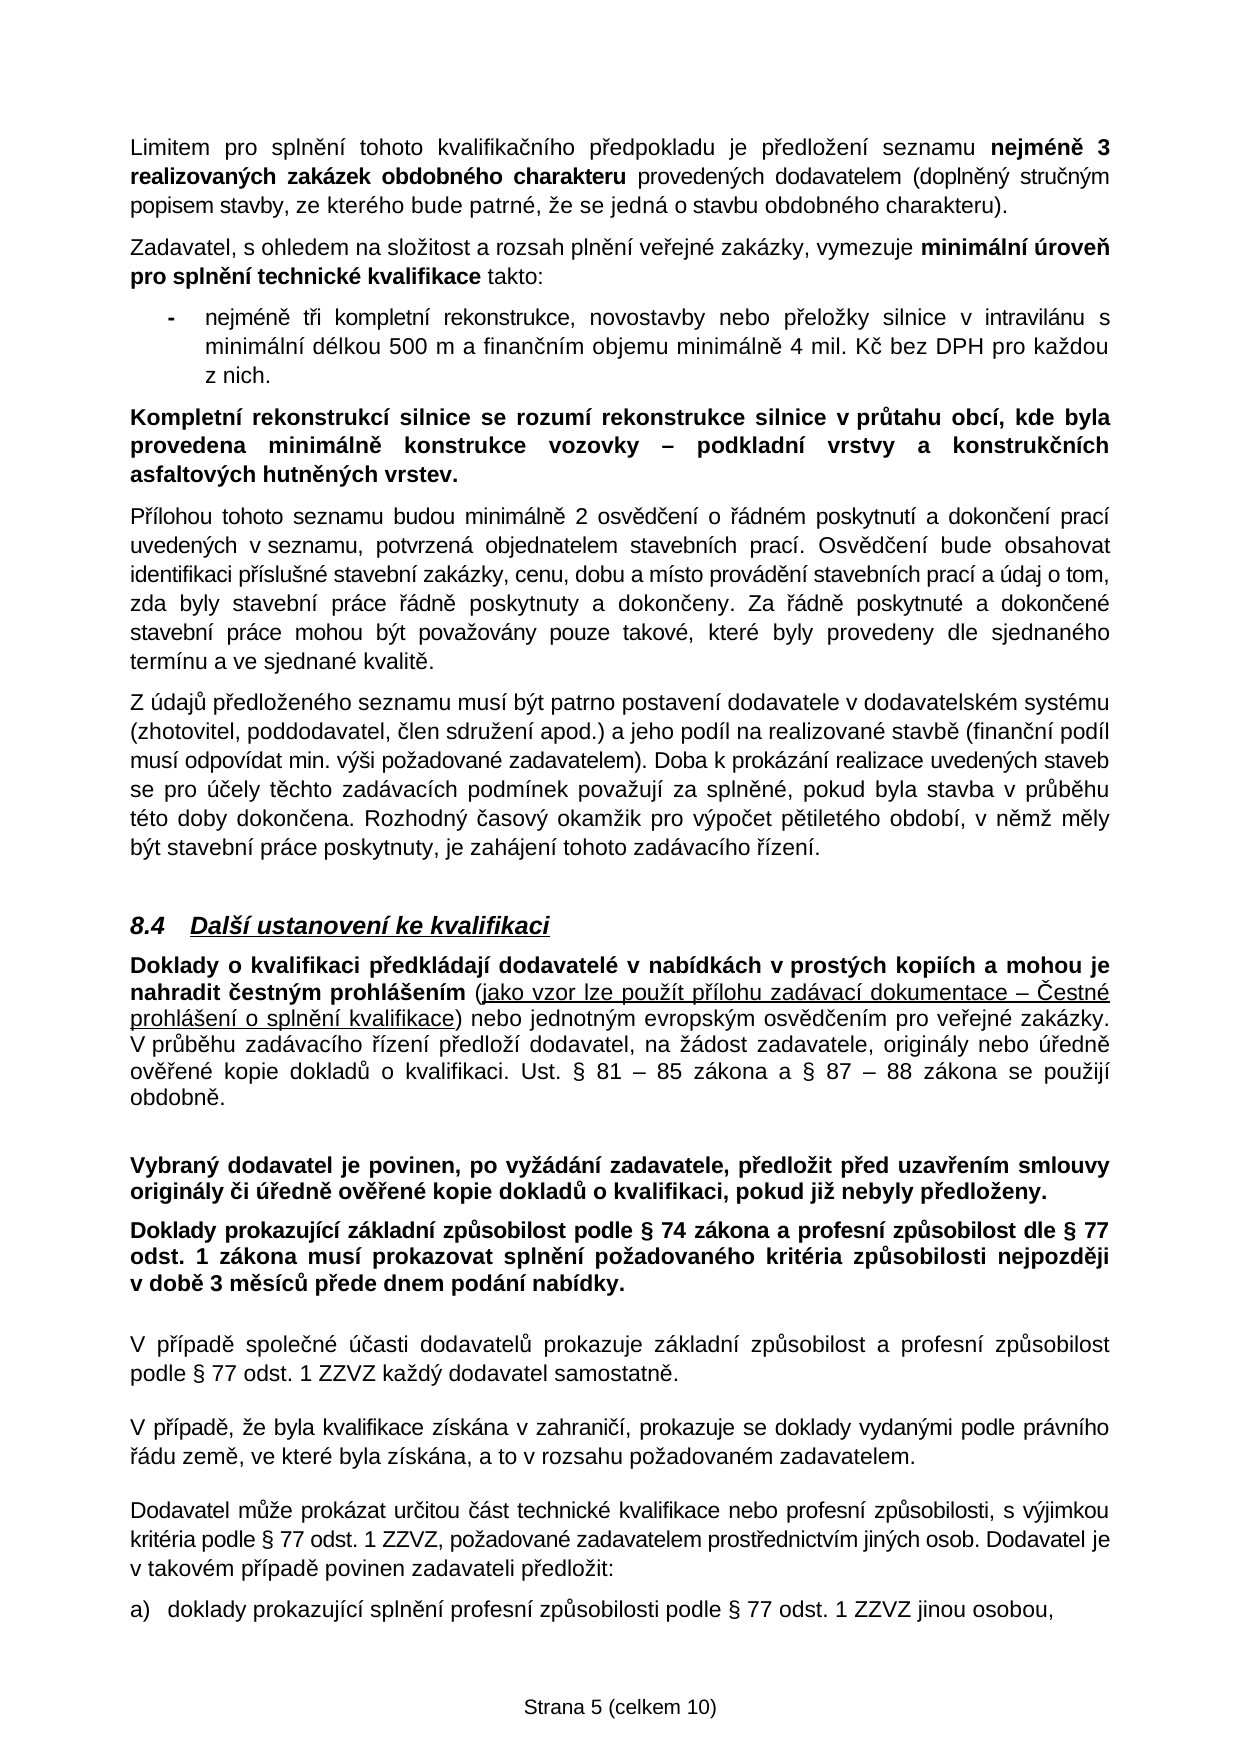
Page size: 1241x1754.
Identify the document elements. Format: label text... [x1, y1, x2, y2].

text Doklady prokazující základní způsobilost podle § 74 zákona a profesní způsobilost dle § 77 odst. 1 zákona musí prokazovat splnění požadovaného kritéria způsobilosti nejpozději v době 3 měsíců přede dnem podání nabídky. [130, 1217, 1110, 1296]
list V případě, že byla kvalifikace získána v zahraničí, prokazuje se doklady vydanými podle právního řádu země, ve které byla získána, a to v rozsahu požadovaném zadavatelem. [130, 1414, 1110, 1469]
text V případě společné účasti dodavatelů prokazuje základní způsobilost a profesní způsobilost podle § 77 odst. 1 ZZVZ každý dodavatel samostatně. [130, 1331, 1110, 1387]
text Vybraný dodavatel je povinen, po vyžádání zadavatele, předložit před uzavřením smlouvy originály či úředně ověřené kopie dokladů o kvalifikaci, pokud již nebyly předloženy. [130, 1152, 1110, 1204]
list doklady prokazující splnění profesní způsobilosti podle § 77 odst. 1 ZZVZ jinou osobou, [130, 1596, 1110, 1623]
list Dodavatel může prokázat určitou část technické kvalifikace nebo profesní způsobilosti, s výjimkou kritéria podle § 77 odst. 1 ZZVZ, požadované zadavatelem prostřednictvím jiných osob. Dodavatel je v takovém případě povinen zadavateli předložit: [130, 1497, 1110, 1581]
text Kompletní rekonstrukcí silnice se rozumí rekonstrukce silnice v průtahu obcí, kde byla provedena minimálně konstrukce vozovky – podkladní vrstvy a konstrukčních asfaltových hutněných vrstev. [130, 403, 1110, 488]
text Limitem pro splnění tohoto kvalifikačního předpokladu je předložení seznamu nejméně 3 realizovaných zakázek obdobného charakteru provedených dodavatelem (doplněný stručným popisem stavby, ze kterého bude patrné, že se jedná o stavbu obdobného charakteru). [130, 134, 1110, 218]
text Zadavatel, s ohledem na složitost a rozsah plnění veřejné zakázky, vymezuje minimální úroveň pro splnění technické kvalifikace takto: [130, 234, 1110, 289]
subtitle Další ustanovení ke kvalifikaci [130, 911, 1110, 940]
text Doklady o kvalifikaci předkládají dodavatelé v nabídkách v prostých kopiích a mohou je nahradit čestným prohlášením (jako vzor lze použít přílohu zadávací dokumentace – Čestné prohlášení o splnění kvalifikace) nebo jednotným evropským osvědčením pro veřejné zakázky. V průběhu zadávacího řízení předloží dodavatel, na žádost zadavatele, originály nebo úředně ověřené kopie dokladů o kvalifikaci. Ust. § 81 – 85 zákona a § 87 – 88 zákona se použijí obdobně. [130, 952, 1110, 1110]
list nejméně tři kompletní rekonstrukce, novostavby nebo přeložky silnice v intravilánu s minimální délkou 500 m a finančním objemu minimálně 4 mil. Kč bez DPH pro každou z nich. [167, 304, 1110, 388]
text Přílohou tohoto seznamu budou minimálně 2 osvědčení o řádném poskytnutí a dokončení prací uvedených v seznamu, potvrzená objednatelem stavebních prací. Osvědčení bude obsahovat identifikaci příslušné stavební zakázky, cenu, dobu a místo provádění stavebních prací a údaj o tom, zda byly stavební práce řádně poskytnuty a dokončeny. Za řádně poskytnuté a dokončené stavební práce mohou být považovány pouze takové, které byly provedeny dle sjednaného termínu a ve sjednané kvalitě. [130, 503, 1110, 674]
text Z údajů předloženého seznamu musí být patrno postavení dodavatele v dodavatelském systému (zhotovitel, poddodavatel, člen sdružení apod.) a jeho podíl na realizované stavbě (finanční podíl musí odpovídat min. výši požadované zadavatelem). Doba k prokázání realizace uvedených staveb se pro účely těchto zadávacích podmínek považují za splněné, pokud byla stavba v průběhu této doby dokončena. Rozhodný časový okamžik pro výpočet pětiletého období, v němž měly být stavební práce poskytnuty, je zahájení tohoto zadávacího řízení. [130, 689, 1110, 860]
